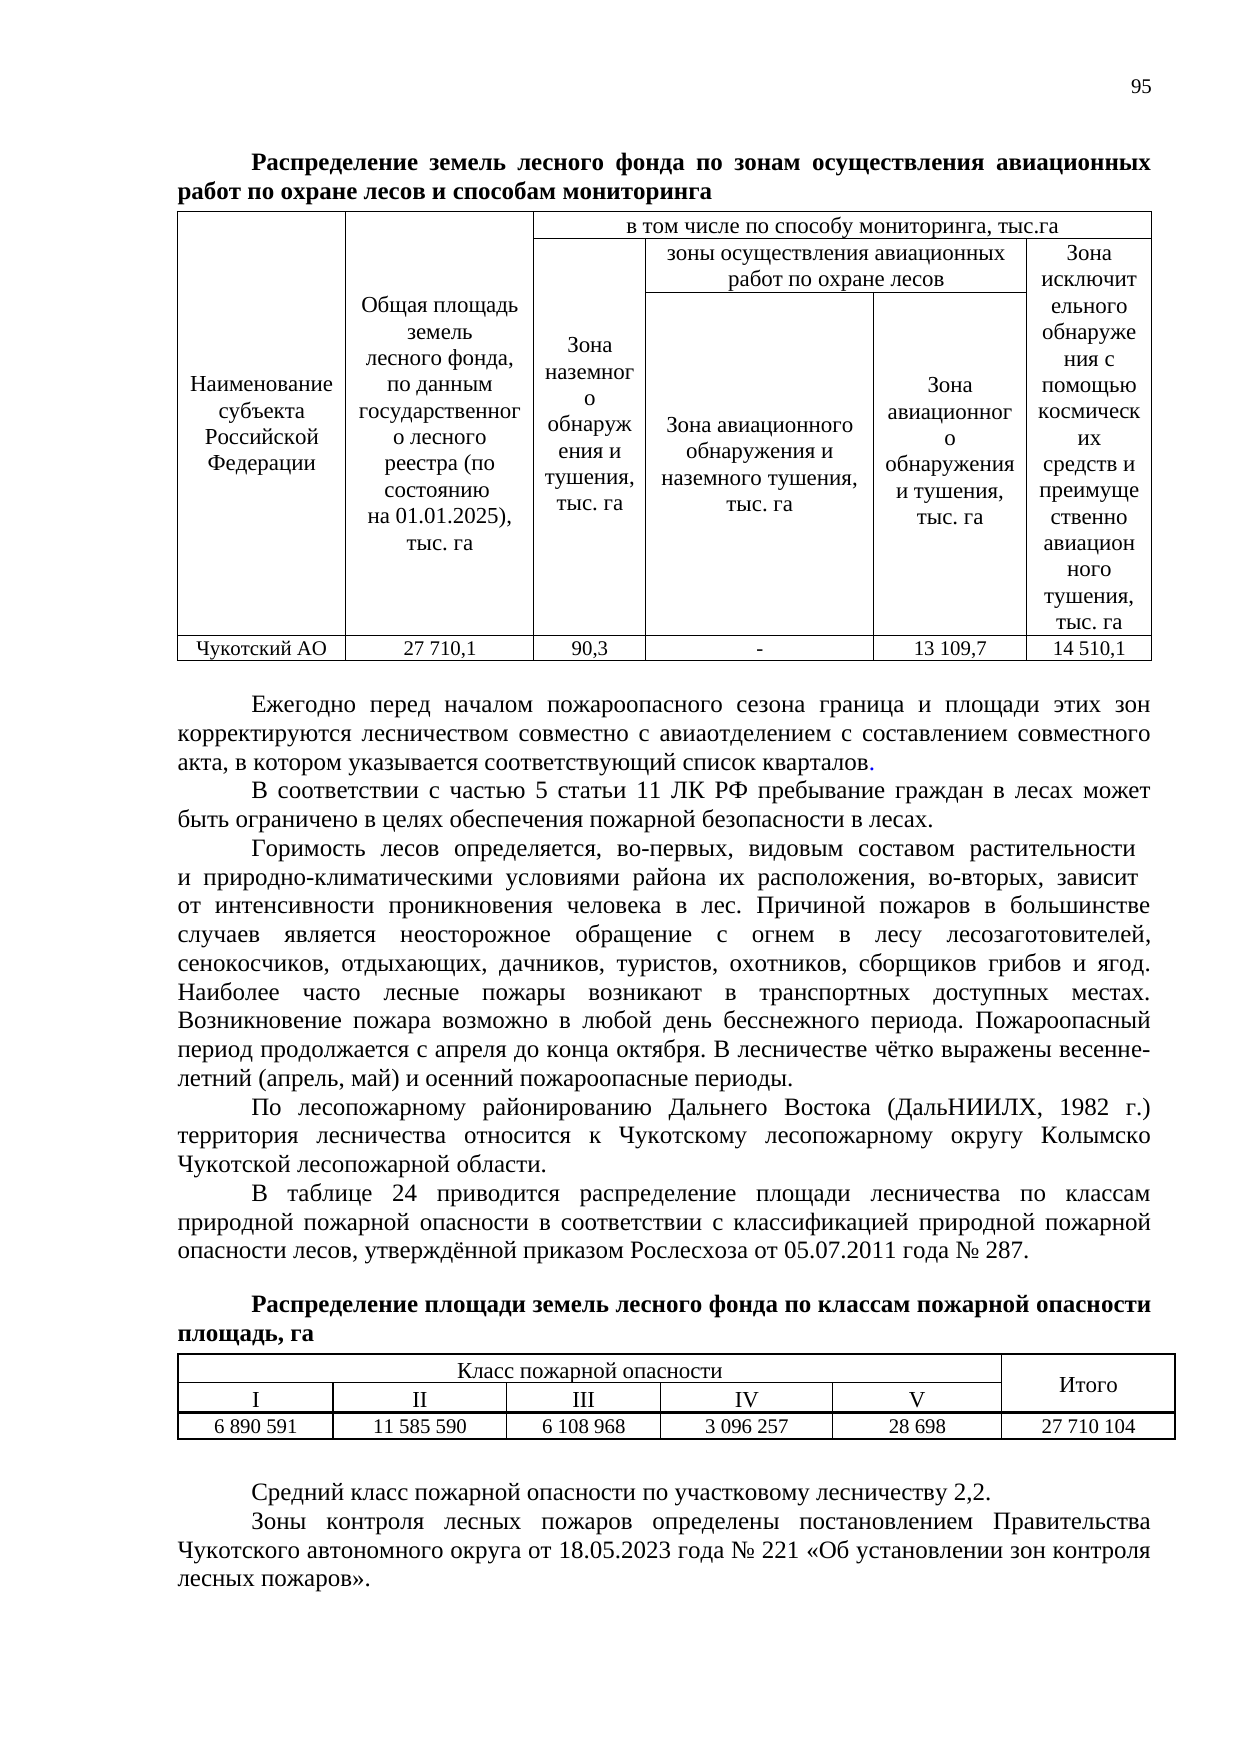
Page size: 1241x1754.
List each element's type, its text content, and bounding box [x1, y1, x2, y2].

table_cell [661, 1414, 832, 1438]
text В таблице 24 приводится распределение площади лесничества по классам природной пожарной опасности в соответствии с классификацией природной пожарной опасности лесов, утверждённой приказом Рослесхоза от 05.07.2011 года № 287. [177, 1178, 1152, 1264]
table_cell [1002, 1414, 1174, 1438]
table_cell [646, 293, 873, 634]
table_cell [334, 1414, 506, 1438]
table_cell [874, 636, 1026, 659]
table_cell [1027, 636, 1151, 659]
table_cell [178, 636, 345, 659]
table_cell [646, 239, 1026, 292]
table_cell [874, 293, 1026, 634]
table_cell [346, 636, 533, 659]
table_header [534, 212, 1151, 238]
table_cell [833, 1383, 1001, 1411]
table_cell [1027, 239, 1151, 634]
text По лесопожарному районированию Дальнего Востока (ДальНИИЛХ, 1982 г.) территория лесничества относится к Чукотскому лесопожарному округу Колымско Чукотской лесопожарной области. [177, 1092, 1152, 1178]
text Ежегодно перед началом пожароопасного сезона граница и площади этих зон корректируются лесничеством совместно с авиаотделением с составлением совместного акта, в котором указывается соответствующий список кварталов. [177, 689, 1152, 776]
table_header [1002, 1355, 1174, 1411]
text Средний класс пожарной опасности по участковому лесничеству 2,2. [177, 1477, 1152, 1506]
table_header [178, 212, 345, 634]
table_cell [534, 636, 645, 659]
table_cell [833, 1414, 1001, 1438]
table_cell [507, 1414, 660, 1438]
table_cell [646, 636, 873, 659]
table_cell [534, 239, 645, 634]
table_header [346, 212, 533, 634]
subtitle Распределение земель лесного фонда по зонам осуществления авиационных работ по охране лесов и способам мониторинга [177, 147, 1152, 204]
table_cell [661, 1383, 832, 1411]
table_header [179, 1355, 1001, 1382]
text Распределение площади земель лесного фонда по классам пожарной опасности площадь, га [177, 1289, 1152, 1347]
text Горимость лесов определяется, во-первых, видовым составом растительности и природно-климатическими условиями района их расположения, во-вторых, зависит от интенсивности проникновения человека в лес. Причиной пожаров в большинстве случаев является неосторожное обращение с огнем в лесу лесозаготовителей, сенокосчиков, отдыхающих, дачников, туристов, охотников, сборщиков грибов и ягод. Наиболее часто лесные пожары возникают в транспортных доступных местах. Возникновение пожара возможно в любой день бесснежного периода. Пожароопасный период продолжается с апреля до конца октября. В лесничестве чётко выражены весенне-летний (апрель, май) и осенний пожароопасные периоды. [177, 833, 1152, 1092]
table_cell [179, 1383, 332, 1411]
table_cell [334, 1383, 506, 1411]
text Зоны контроля лесных пожаров определены постановлением Правительства Чукотского автономного округа от 18.05.2023 года № 221 «Об установлении зон контроля лесных пожаров». [177, 1506, 1152, 1592]
text В соответствии с частью 5 статьи 11 ЛК РФ пребывание граждан в лесах может быть ограничено в целях обеспечения пожарной безопасности в лесах. [177, 776, 1152, 833]
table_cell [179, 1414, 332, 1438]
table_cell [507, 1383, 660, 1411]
